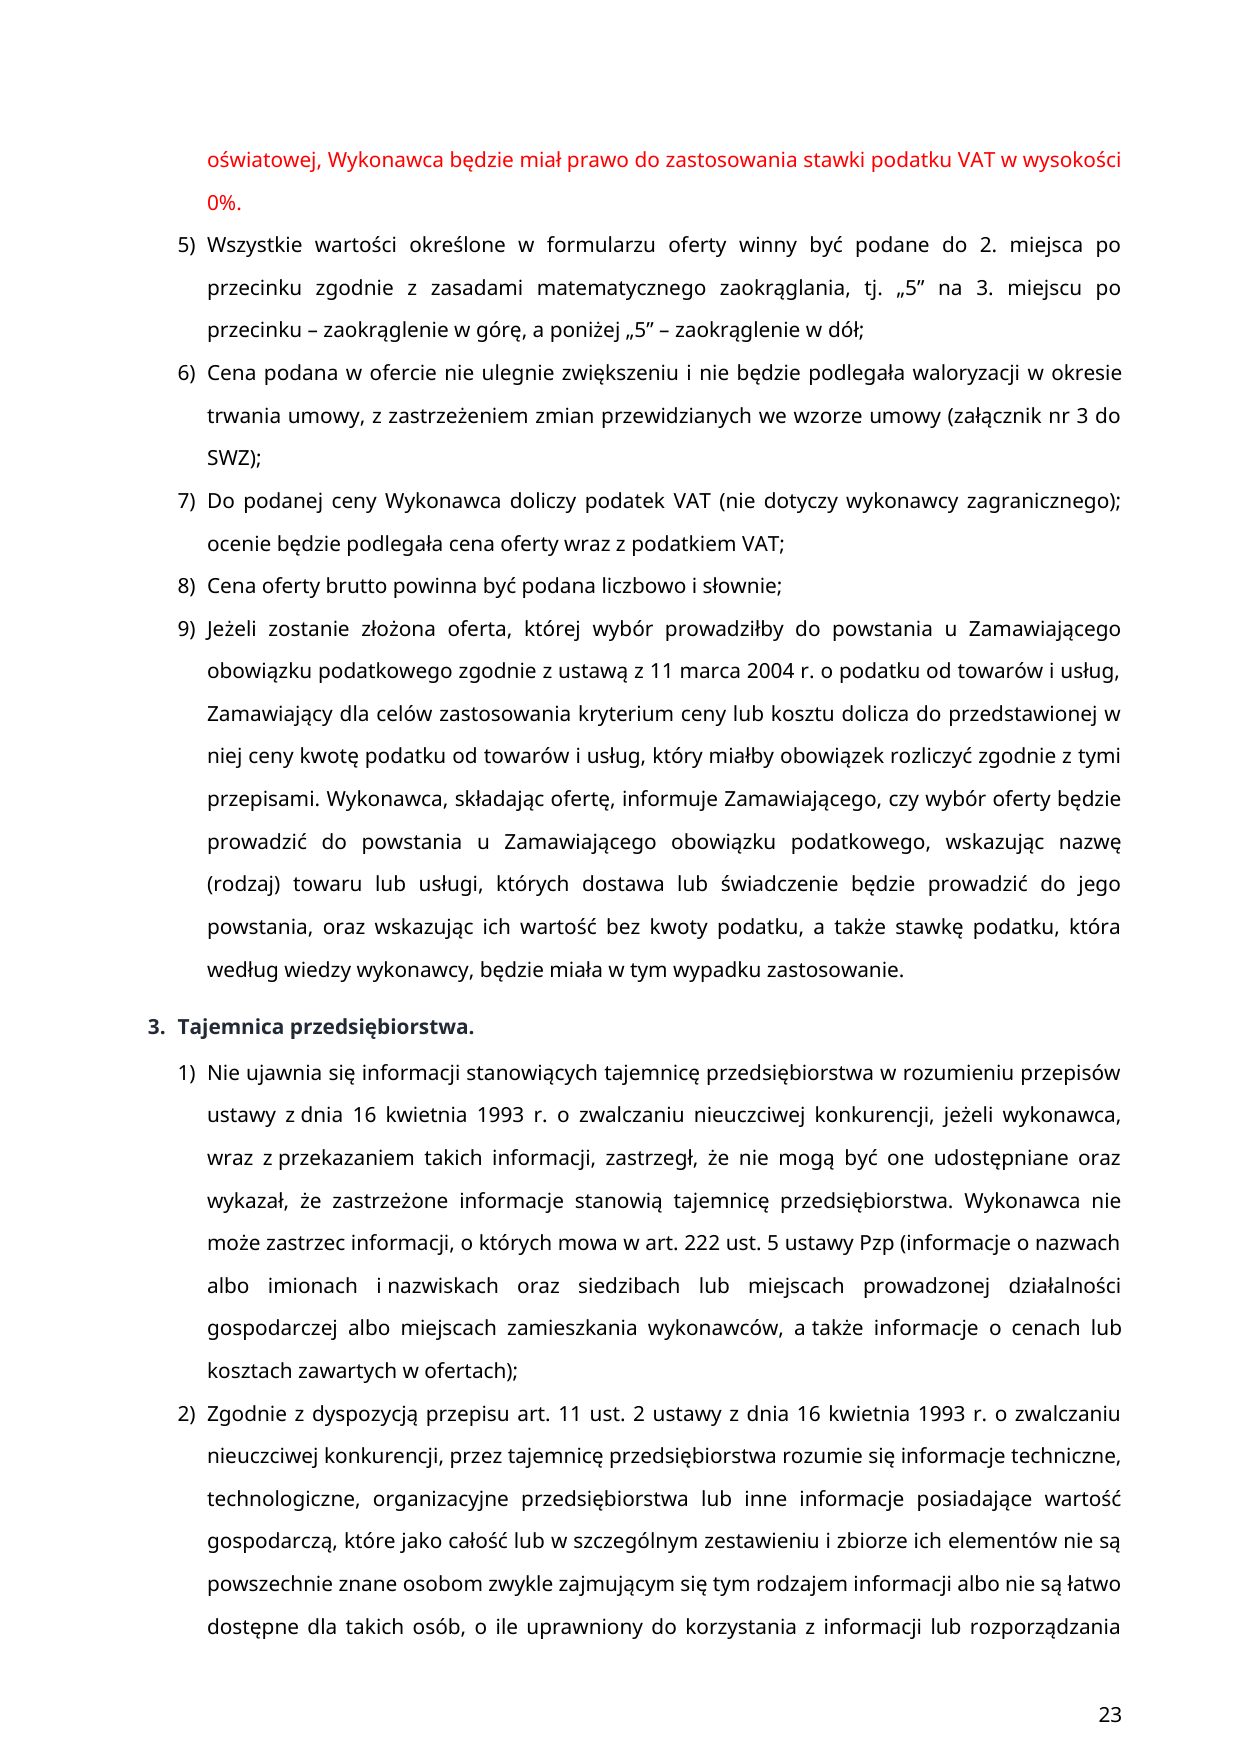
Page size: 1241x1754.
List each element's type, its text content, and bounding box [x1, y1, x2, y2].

subtitle Wszystkie wartości określone w formularzu oferty winny być podane do 2. miejsca po przecinku zgodnie z zasadami matematycznego zaokrąglania, tj. „5” na 3. miejscu po przecinku – zaokrąglenie w górę, a poniżej „5” – zaokrąglenie w dół; [177, 230, 1122, 344]
subtitle Cena podana w ofercie nie ulegnie zwiększeniu i nie będzie podlegała waloryzacji w okresie trwania umowy, z zastrzeżeniem zmian przewidzianych we wzorze umowy (załącznik nr 3 do SWZ); [177, 358, 1122, 472]
subtitle Tajemnica przedsiębiorstwa. [148, 1012, 1122, 1040]
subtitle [177, 145, 1122, 216]
subtitle Nie ujawnia się informacji stanowiących tajemnicę przedsiębiorstwa w rozumieniu przepisów ustawy z dnia 16 kwietnia 1993 r. o zwalczaniu nieuczciwej konkurencji, jeżeli wykonawca, wraz z przekazaniem takich informacji, zastrzegł, że nie mogą być one udostępniane oraz wykazał, że zastrzeżone informacje stanowią tajemnicę przedsiębiorstwa. Wykonawca nie może zastrzec informacji, o których mowa w art. 222 ust. 5 ustawy Pzp (informacje o nazwach albo imionach i nazwiskach oraz siedzibach lub miejscach prowadzonej działalności gospodarczej albo miejscach zamieszkania wykonawców, a także informacje o cenach lub kosztach zawartych w ofertach); [177, 1058, 1122, 1384]
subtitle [177, 1399, 1122, 1640]
subtitle Jeżeli zostanie złożona oferta, której wybór prowadziłby do powstania u Zamawiającego obowiązku podatkowego zgodnie z ustawą z 11 marca 2004 r. o podatku od towarów i usług, Zamawiający dla celów zastosowania kryterium ceny lub kosztu dolicza do przedstawionej w niej ceny kwotę podatku od towarów i usług, który miałby obowiązek rozliczyć zgodnie z tymi przepisami. Wykonawca, składając ofertę, informuje Zamawiającego, czy wybór oferty będzie prowadzić do powstania u Zamawiającego obowiązku podatkowego, wskazując nazwę (rodzaj) towaru lub usługi, których dostawa lub świadczenie będzie prowadzić do jego powstania, oraz wskazując ich wartość bez kwoty podatku, a także stawkę podatku, która według wiedzy wykonawcy, będzie miała w tym wypadku zastosowanie. [177, 614, 1122, 983]
subtitle Cena oferty brutto powinna być podana liczbowo i słownie; [177, 571, 1122, 600]
subtitle Do podanej ceny Wykonawca doliczy podatek VAT (nie dotyczy wykonawcy zagranicznego); ocenie będzie podlegała cena oferty wraz z podatkiem VAT; [177, 486, 1122, 557]
